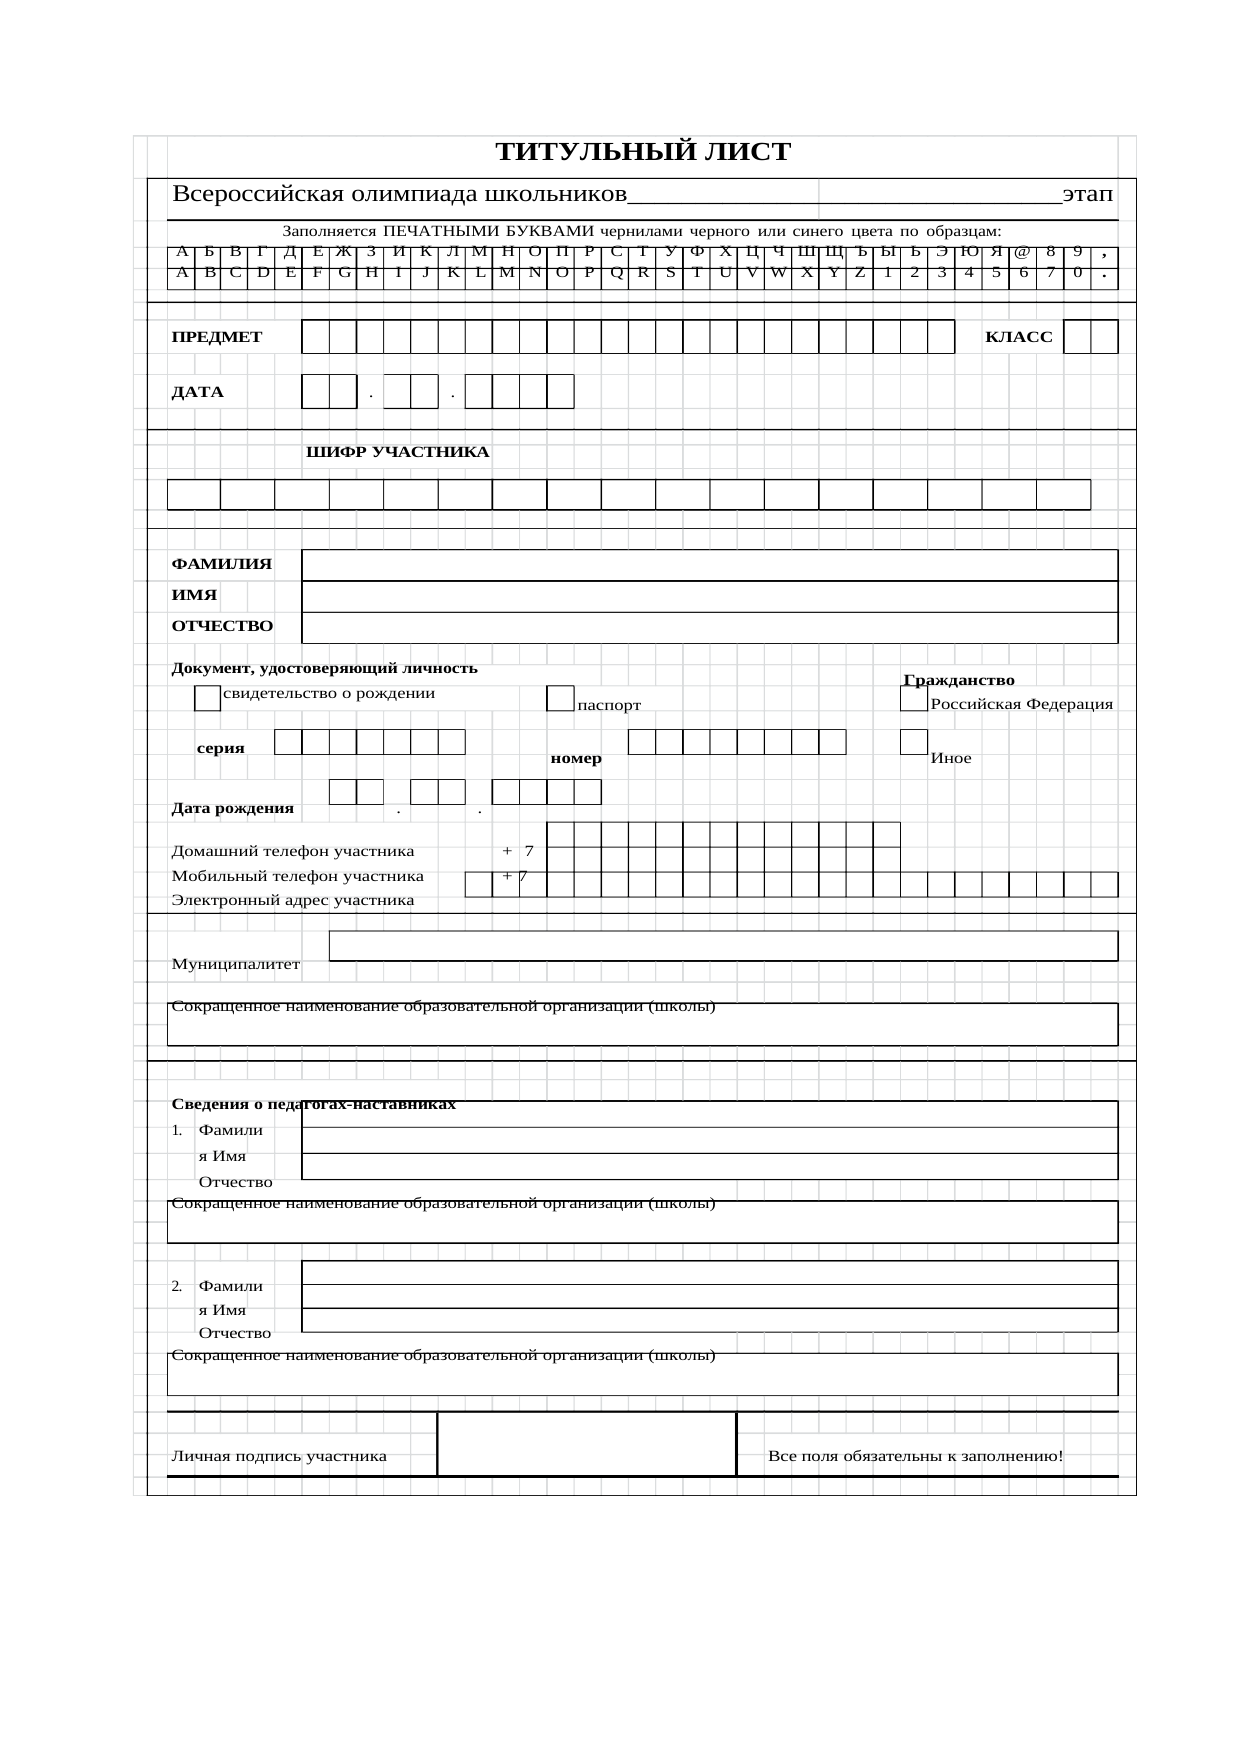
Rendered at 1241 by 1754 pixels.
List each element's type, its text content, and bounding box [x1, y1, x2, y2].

table_cell C [221, 262, 249, 283]
table_header Ь [899, 241, 926, 262]
subtitle ШИФР УЧАСТНИКА [306, 442, 1169, 460]
table_cell Z [844, 262, 872, 283]
text ДАТА . . [171, 383, 1169, 401]
text Иное [930, 749, 1169, 767]
table_header Ъ [844, 241, 872, 262]
table_cell G [330, 262, 357, 283]
table_cell A [169, 262, 196, 283]
text Мобильный телефон участника + 7 Электронный адрес участника [171, 867, 538, 909]
picture [132, 206, 1137, 222]
table_cell B [196, 262, 221, 283]
table_header Ю [953, 241, 980, 262]
table_cell N [520, 262, 547, 283]
table_header П [547, 241, 574, 262]
picture [132, 239, 1137, 1496]
table_cell 7 [1035, 262, 1062, 283]
table_header В [221, 241, 249, 262]
table_cell D [249, 262, 276, 283]
table_cell R [628, 262, 655, 283]
table_header Я [980, 241, 1008, 262]
table_cell O [547, 262, 574, 283]
table_cell P [574, 262, 601, 283]
table_header Ч [763, 241, 790, 262]
text паспорт [577, 695, 647, 713]
table_header Е [303, 241, 330, 262]
text Муниципалитет [171, 955, 1169, 973]
table_cell S [655, 262, 682, 283]
subtitle Дата рождения . . [171, 799, 1169, 817]
table_header Г [249, 241, 276, 262]
list Фамилия Имя [171, 1121, 272, 1164]
table_cell W [763, 262, 790, 283]
text Домашний телефон участника + 7 [171, 842, 1169, 859]
table_cell 5 [980, 262, 1008, 283]
table_header 8 [1035, 241, 1062, 262]
text Всероссийская олимпиада школьников этап [116, 179, 1169, 206]
table_cell . [1089, 262, 1117, 283]
table_header С [601, 241, 628, 262]
table_header О [520, 241, 547, 262]
table_header Ы [872, 241, 899, 262]
table_header Ж [330, 241, 357, 262]
table_header Ш [790, 241, 817, 262]
text Сокращенное наименование образовательной организации (школы) [171, 1194, 1169, 1212]
table_cell I [384, 262, 411, 283]
table_header М [465, 241, 492, 262]
table_header Р [574, 241, 601, 262]
table_header Л [438, 241, 465, 262]
table_header Н [493, 241, 519, 262]
subtitle Сведения о педагогах-наставниках [171, 1094, 1169, 1112]
text Личная подпись участника Все поля обязательны к заполнению! [171, 1447, 1169, 1465]
table_cell Y [817, 262, 844, 283]
text Заполняется ПЕЧАТНЫМИ БУКВАМИ чернилами черного или синего цвета по образцам: [115, 222, 1169, 239]
table_header Т [628, 241, 655, 262]
table_header Ф [682, 241, 709, 262]
table_cell X [790, 262, 817, 283]
text Сокращенное наименование образовательной организации (школы) [171, 997, 1169, 1015]
table_header Э [926, 241, 953, 262]
text номер [550, 749, 605, 767]
table_cell L [465, 262, 492, 283]
table_header , [1089, 241, 1117, 262]
table_cell M [493, 262, 519, 283]
table_cell Q [601, 262, 628, 283]
list Фамилия Имя Отчество [171, 1277, 272, 1342]
subtitle серия [96, 739, 244, 757]
table_header Щ [817, 241, 844, 262]
picture [132, 166, 1137, 179]
text ТИТУЛЬНЫЙ ЛИСТ [117, 136, 1169, 166]
table_cell F [303, 262, 330, 283]
text Сокращенное наименование образовательной организации (школы) [171, 1347, 1169, 1363]
table_cell U [709, 262, 736, 283]
table_cell 3 [926, 262, 953, 283]
table_cell 6 [1008, 262, 1035, 283]
table_cell T [682, 262, 709, 283]
table_header @ [1008, 241, 1035, 262]
table_header И [384, 241, 411, 262]
table_cell H [357, 262, 384, 283]
table_header У [655, 241, 682, 262]
table_header 9 [1062, 241, 1089, 262]
table_header З [357, 241, 384, 262]
table_cell 1 [872, 262, 899, 283]
text свидетельство о рождении [179, 684, 480, 702]
table_cell K [438, 262, 465, 283]
subtitle Гражданство [903, 670, 1169, 688]
subtitle Документ, удостоверяющий личность [170, 659, 480, 677]
table_header А [169, 241, 196, 262]
table_header К [411, 241, 438, 262]
table_cell 2 [899, 262, 926, 283]
table_cell J [411, 262, 438, 283]
table_cell 4 [953, 262, 980, 283]
table_header Б [196, 241, 221, 262]
table_cell V [736, 262, 763, 283]
table_header Ц [736, 241, 763, 262]
subtitle ПРЕДМЕТ КЛАСС [171, 328, 1169, 346]
text Отчество [199, 1173, 1169, 1191]
table_header Х [709, 241, 736, 262]
text Российская Федерация [930, 695, 1169, 713]
text ФАМИЛИЯ ИМЯ ОТЧЕСТВО [171, 555, 275, 635]
table_cell E [276, 262, 303, 283]
table_header Д [276, 241, 303, 262]
table_cell 0 [1062, 262, 1089, 283]
